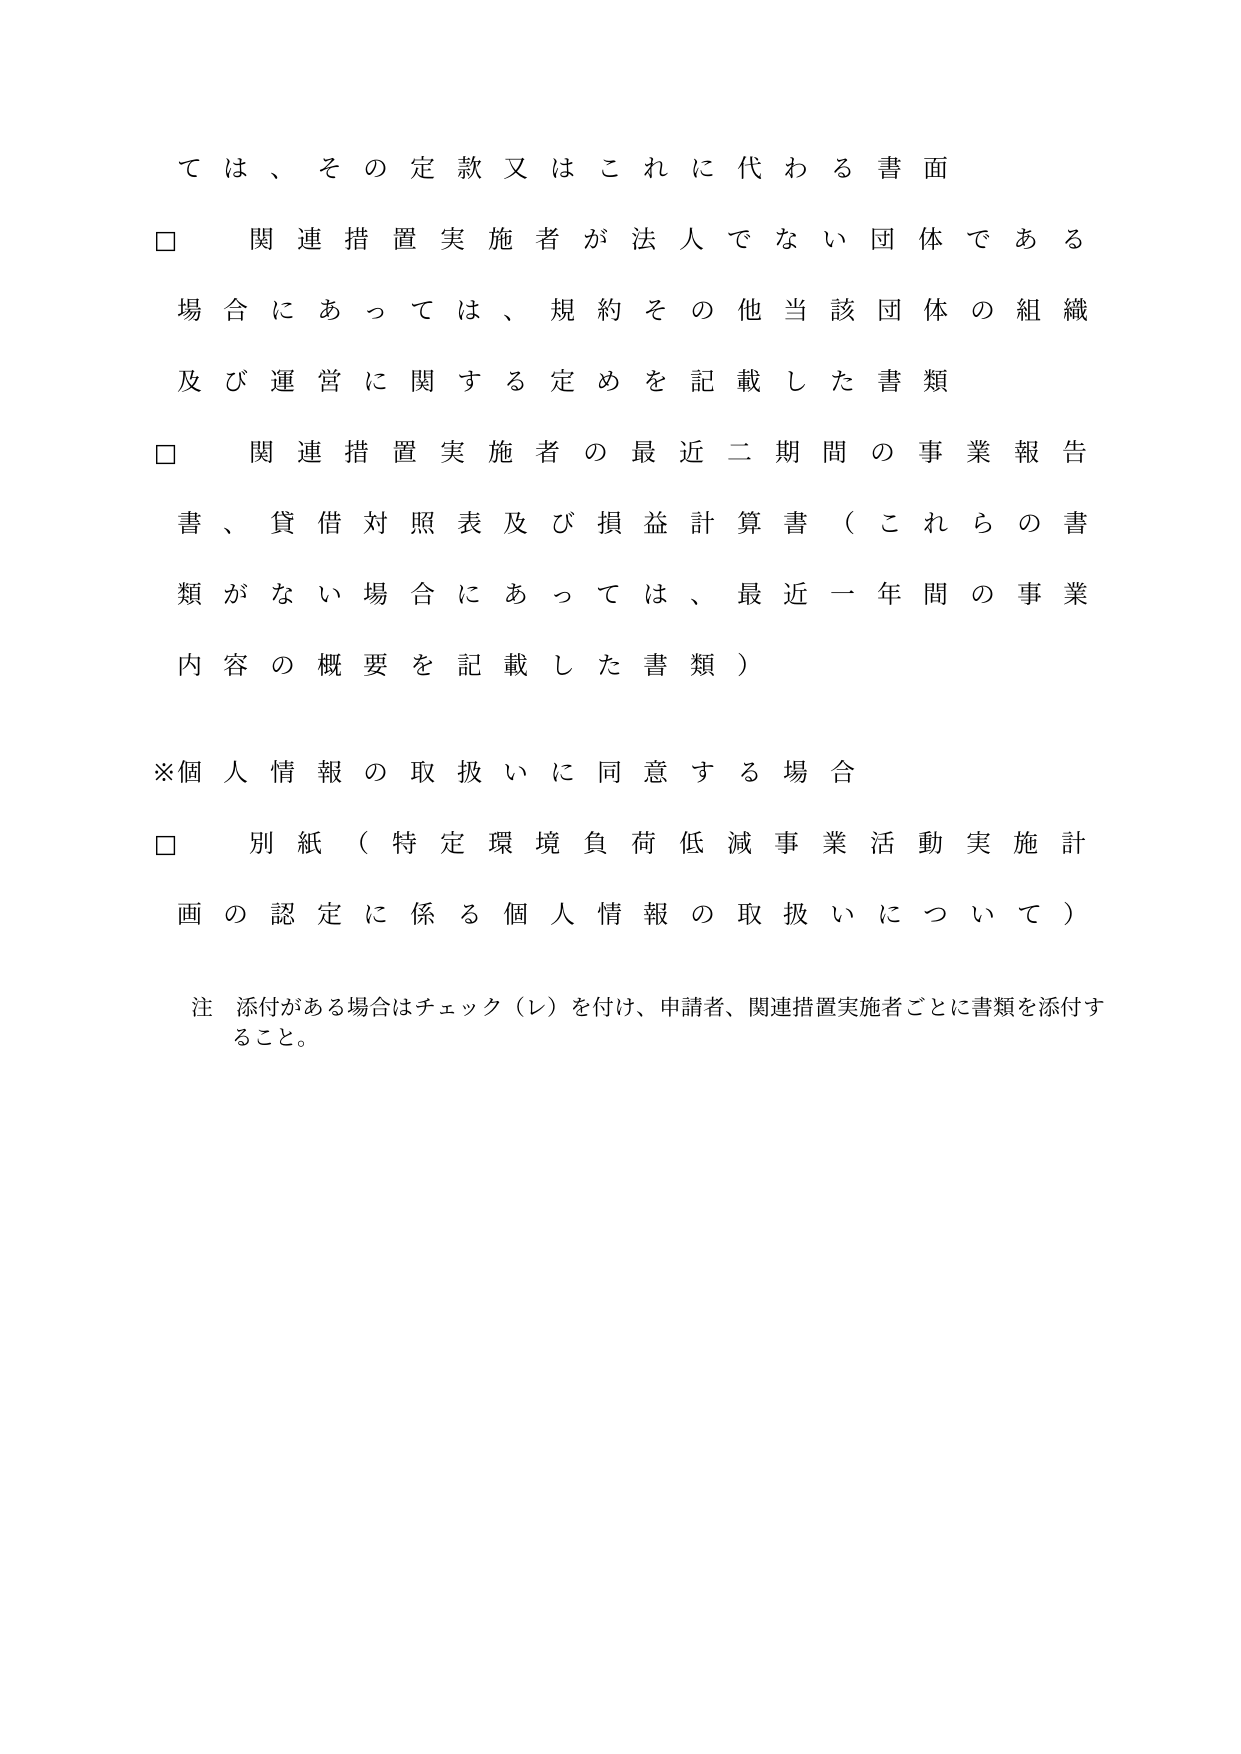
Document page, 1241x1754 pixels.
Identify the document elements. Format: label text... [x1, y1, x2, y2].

text □ 関連措置実施者の最近二期間の事業報告書、貸借対照表及び損益計算書（これらの書類がない場合にあっては、最近一年間の事業内容の概要を記載した書類） [153, 415, 1110, 699]
text ※個人情報の取扱いに同意する場合 [153, 735, 1110, 806]
text □ 別紙（特定環境負荷低減事業活動実施計画の認定に係る個人情報の取扱いについて） [153, 806, 1110, 948]
text □ 関連措置実施者が法人でない団体である場合にあっては、規約その他当該団体の組織及び運営に関する定めを記載した書類 [153, 202, 1110, 415]
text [153, 131, 1110, 202]
